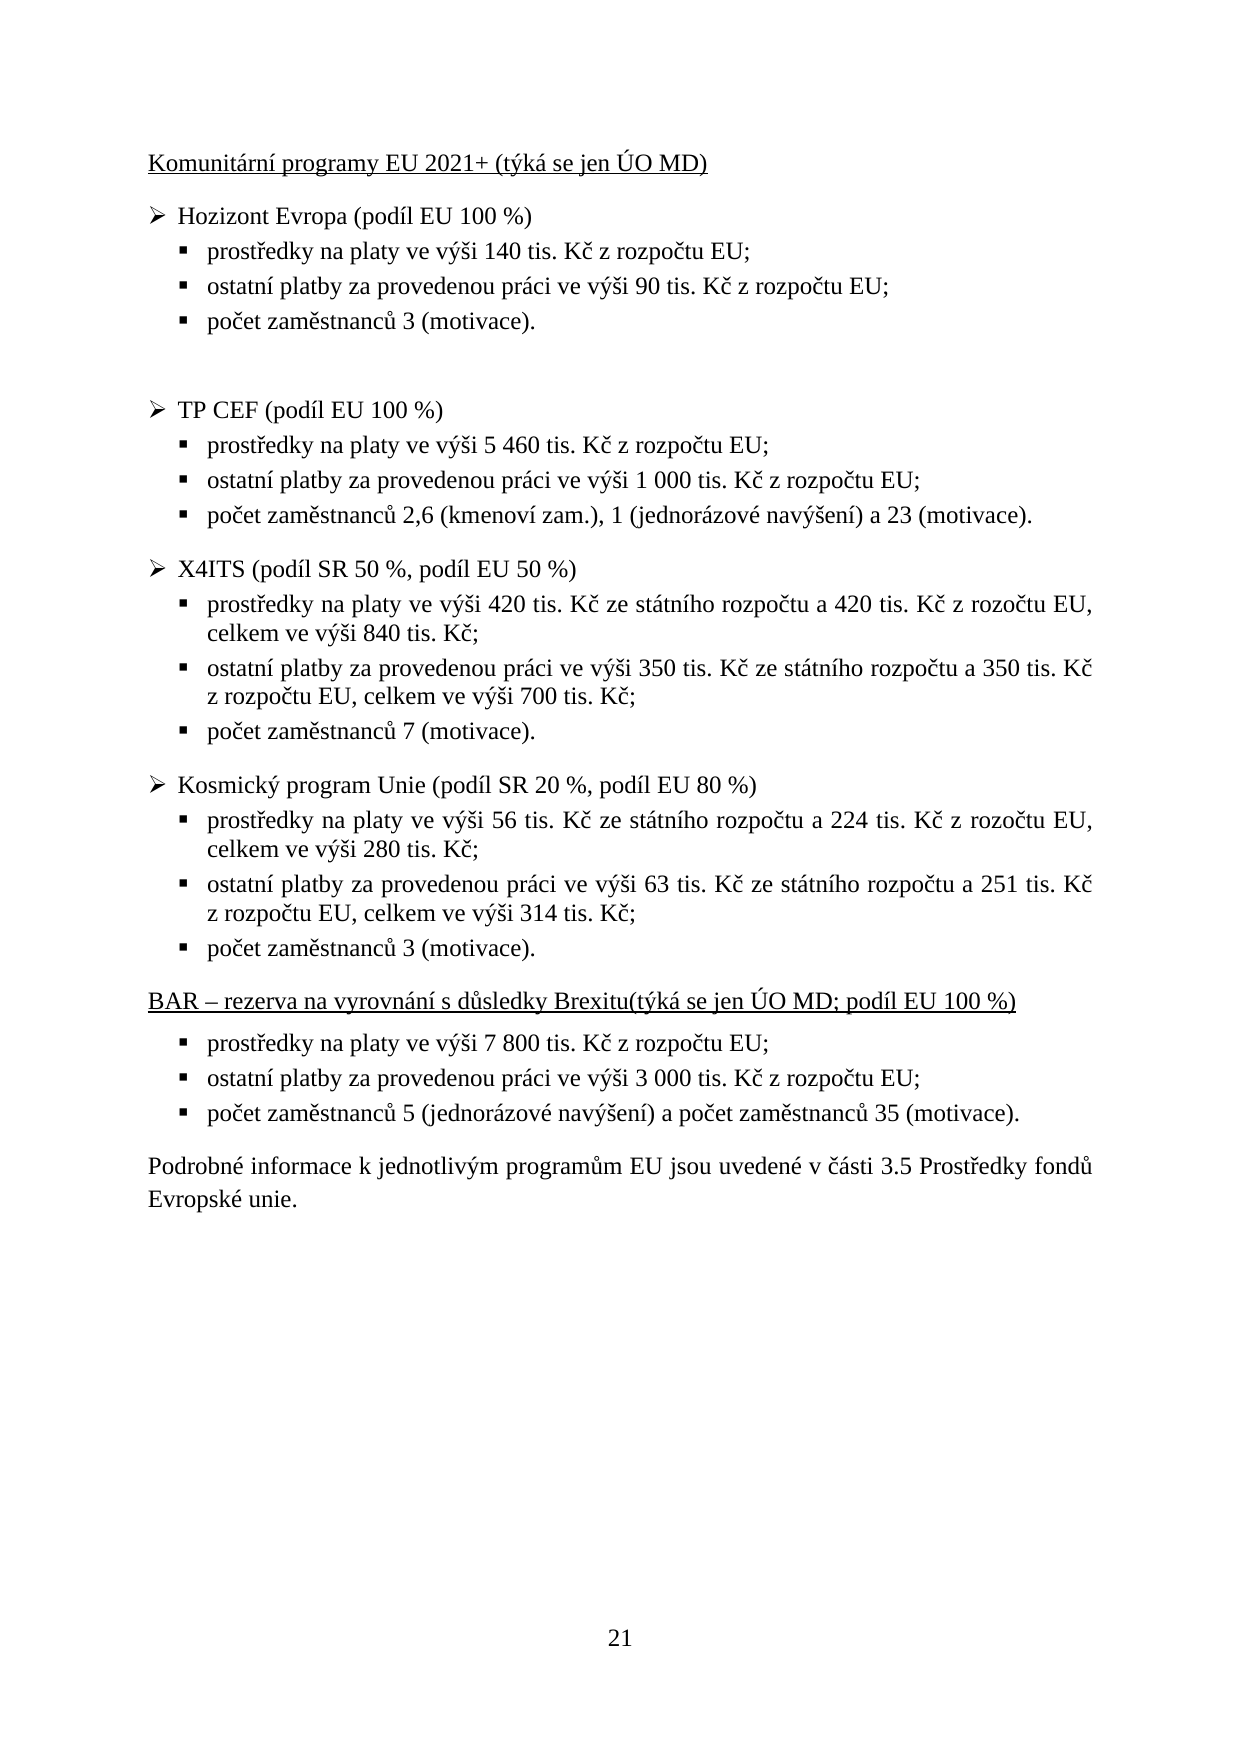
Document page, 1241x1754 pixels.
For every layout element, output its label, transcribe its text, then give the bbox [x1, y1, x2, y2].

list prostředky na platy ve výši 7 800 tis. Kč z rozpočtu EU; [177, 1028, 1093, 1056]
list X4ITS (podíl SR 50 %, podíl EU 50 %) [148, 554, 1093, 583]
text Podrobné informace k jednotlivým programům EU jsou uvedené v části 3.5 Prostředky fondů Evropské unie. [148, 1151, 1093, 1213]
list počet zaměstnanců 3 (motivace). [177, 306, 1093, 335]
list ostatní platby za provedenou práci ve výši 90 tis. Kč z rozpočtu EU; [177, 271, 1093, 300]
list ostatní platby za provedenou práci ve výši 63 tis. Kč ze státního rozpočtu a 251 tis. Kč z rozpočtu EU, celkem ve výši 314 tis. Kč; [177, 869, 1093, 926]
list počet zaměstnanců 2,6 (kmenoví zam.), 1 (jednorázové navýšení) a 23 (motivace). [177, 500, 1093, 529]
list prostředky na platy ve výši 56 tis. Kč ze státního rozpočtu a 224 tis. Kč z rozočtu EU, celkem ve výši 280 tis. Kč; [177, 805, 1093, 863]
subtitle Komunitární programy EU 2021+ (týká se jen ÚO MD) [148, 148, 1093, 176]
list Hozizont Evropa (podíl EU 100 %) [148, 201, 1093, 230]
list počet zaměstnanců 5 (jednorázové navýšení) a počet zaměstnanců 35 (motivace). [177, 1098, 1093, 1126]
list Kosmický program Unie (podíl SR 20 %, podíl EU 80 %) [148, 770, 1093, 799]
list ostatní platby za provedenou práci ve výši 350 tis. Kč ze státního rozpočtu a 350 tis. Kč z rozpočtu EU, celkem ve výši 700 tis. Kč; [177, 653, 1093, 710]
list prostředky na platy ve výši 5 460 tis. Kč z rozpočtu EU; [177, 430, 1093, 459]
text BAR – rezerva na vyrovnání s důsledky Brexitu(týká se jen ÚO MD; podíl EU 100 %) [148, 986, 1093, 1015]
list prostředky na platy ve výši 420 tis. Kč ze státního rozpočtu a 420 tis. Kč z rozočtu EU, celkem ve výši 840 tis. Kč; [177, 589, 1093, 646]
list TP CEF (podíl EU 100 %) [148, 395, 1093, 424]
list počet zaměstnanců 3 (motivace). [177, 933, 1093, 961]
list ostatní platby za provedenou práci ve výši 1 000 tis. Kč z rozpočtu EU; [177, 465, 1093, 494]
list prostředky na platy ve výši 140 tis. Kč z rozpočtu EU; [177, 236, 1093, 265]
list počet zaměstnanců 7 (motivace). [177, 716, 1093, 745]
list ostatní platby za provedenou práci ve výši 3 000 tis. Kč z rozpočtu EU; [177, 1063, 1093, 1091]
